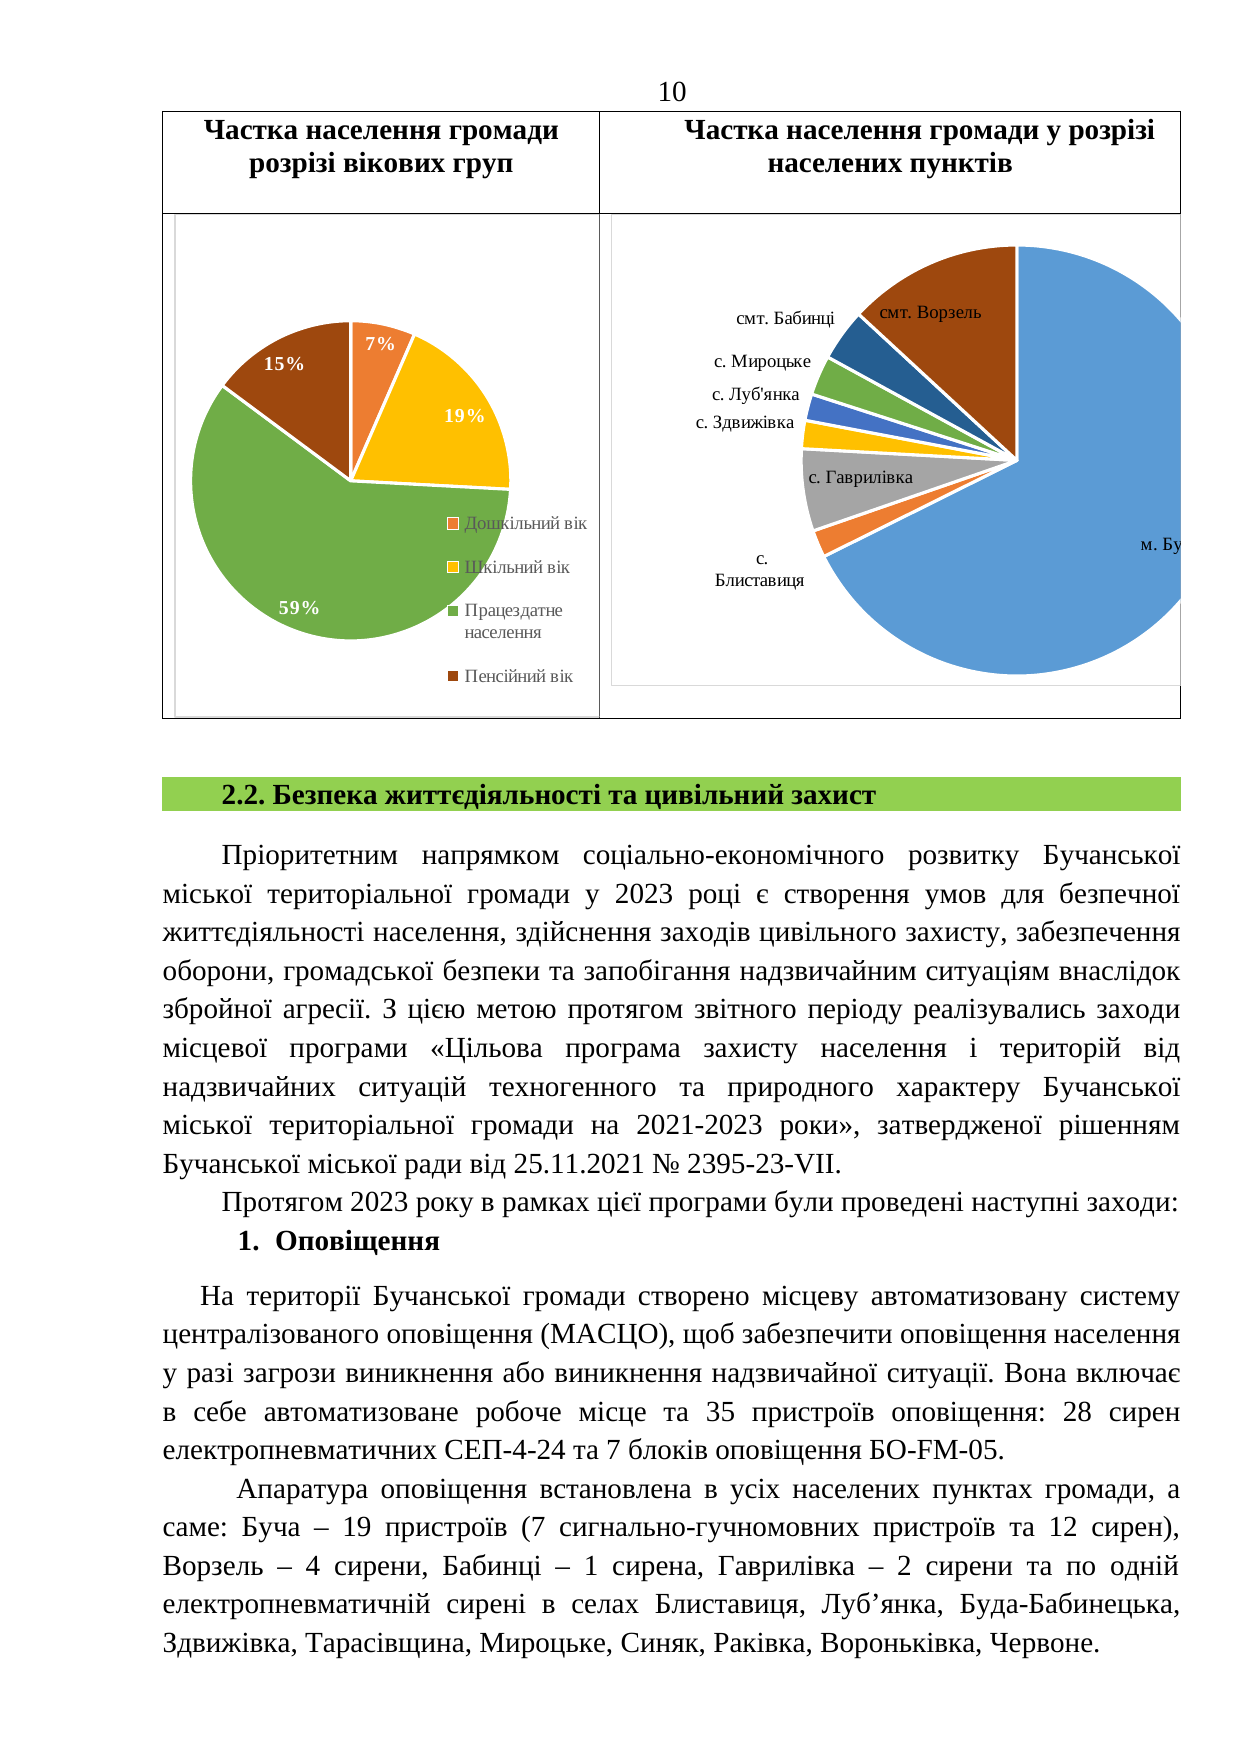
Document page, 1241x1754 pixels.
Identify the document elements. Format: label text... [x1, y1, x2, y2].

text На території Бучанської громади створено місцеву автоматизовану систему централізованого оповіщення (МАСЦО), щоб забезпечити оповіщення населення у разі загрози виникнення або виникнення надзвичайної ситуації. Вона включає в себе автоматизоване робоче місце та 35 пристроїв оповіщення: 28 сирен електропневматичних СЕП-4-24 та 7 блоків оповіщення БО-FM-05. [162, 1278, 1181, 1466]
table_header Частка населення громади розрізі вікових груп [163, 112, 599, 212]
text Протягом 2023 року в рамках цієї програми були проведені наступні заходи: [162, 1184, 1181, 1218]
table_header Частка населення громади у розрізі населених пунктів [600, 112, 1180, 212]
subtitle 2.2. Безпека життєдіяльності та цивільний захист [162, 777, 1181, 811]
text Апаратура оповіщення встановлена в усіх населених пунктах громади, а саме: Буча – 19 пристроїв (7 сигнально-гучномовних пристроїв та 12 сирен), Ворзель – 4 сирени, Бабинці – 1 сирена, Гаврилівка – 2 сирени та по одній електропневматичній сирені в селах Блиставиця, Луб’янка, Буда-Бабинецька, Здвижівка, Тарасівщина, Мироцьке, Синяк, Раківка, Вороньківка, Червоне. [162, 1471, 1181, 1658]
list Оповіщення [237, 1223, 1181, 1256]
table_cell [600, 214, 1180, 718]
text Пріоритетним напрямком соціально-економічного розвитку Бучанської міської територіальної громади у 2023 році є створення умов для безпечної життєдіяльності населення, здійснення заходів цивільного захисту, забезпечення оборони, громадської безпеки та запобігання надзвичайним ситуаціям внаслідок збройної агресії. З цією метою протягом звітного періоду реалізувались заходи місцевої програми «Цільова програма захисту населення і територій від надзвичайних ситуацій техногенного та природного характеру Бучанської міської територіальної громади на 2021-2023 роки», затвердженої рішенням Бучанської міської ради від 25.11.2021 № 2395-23-VII. [162, 837, 1181, 1179]
table_cell [163, 214, 174, 718]
